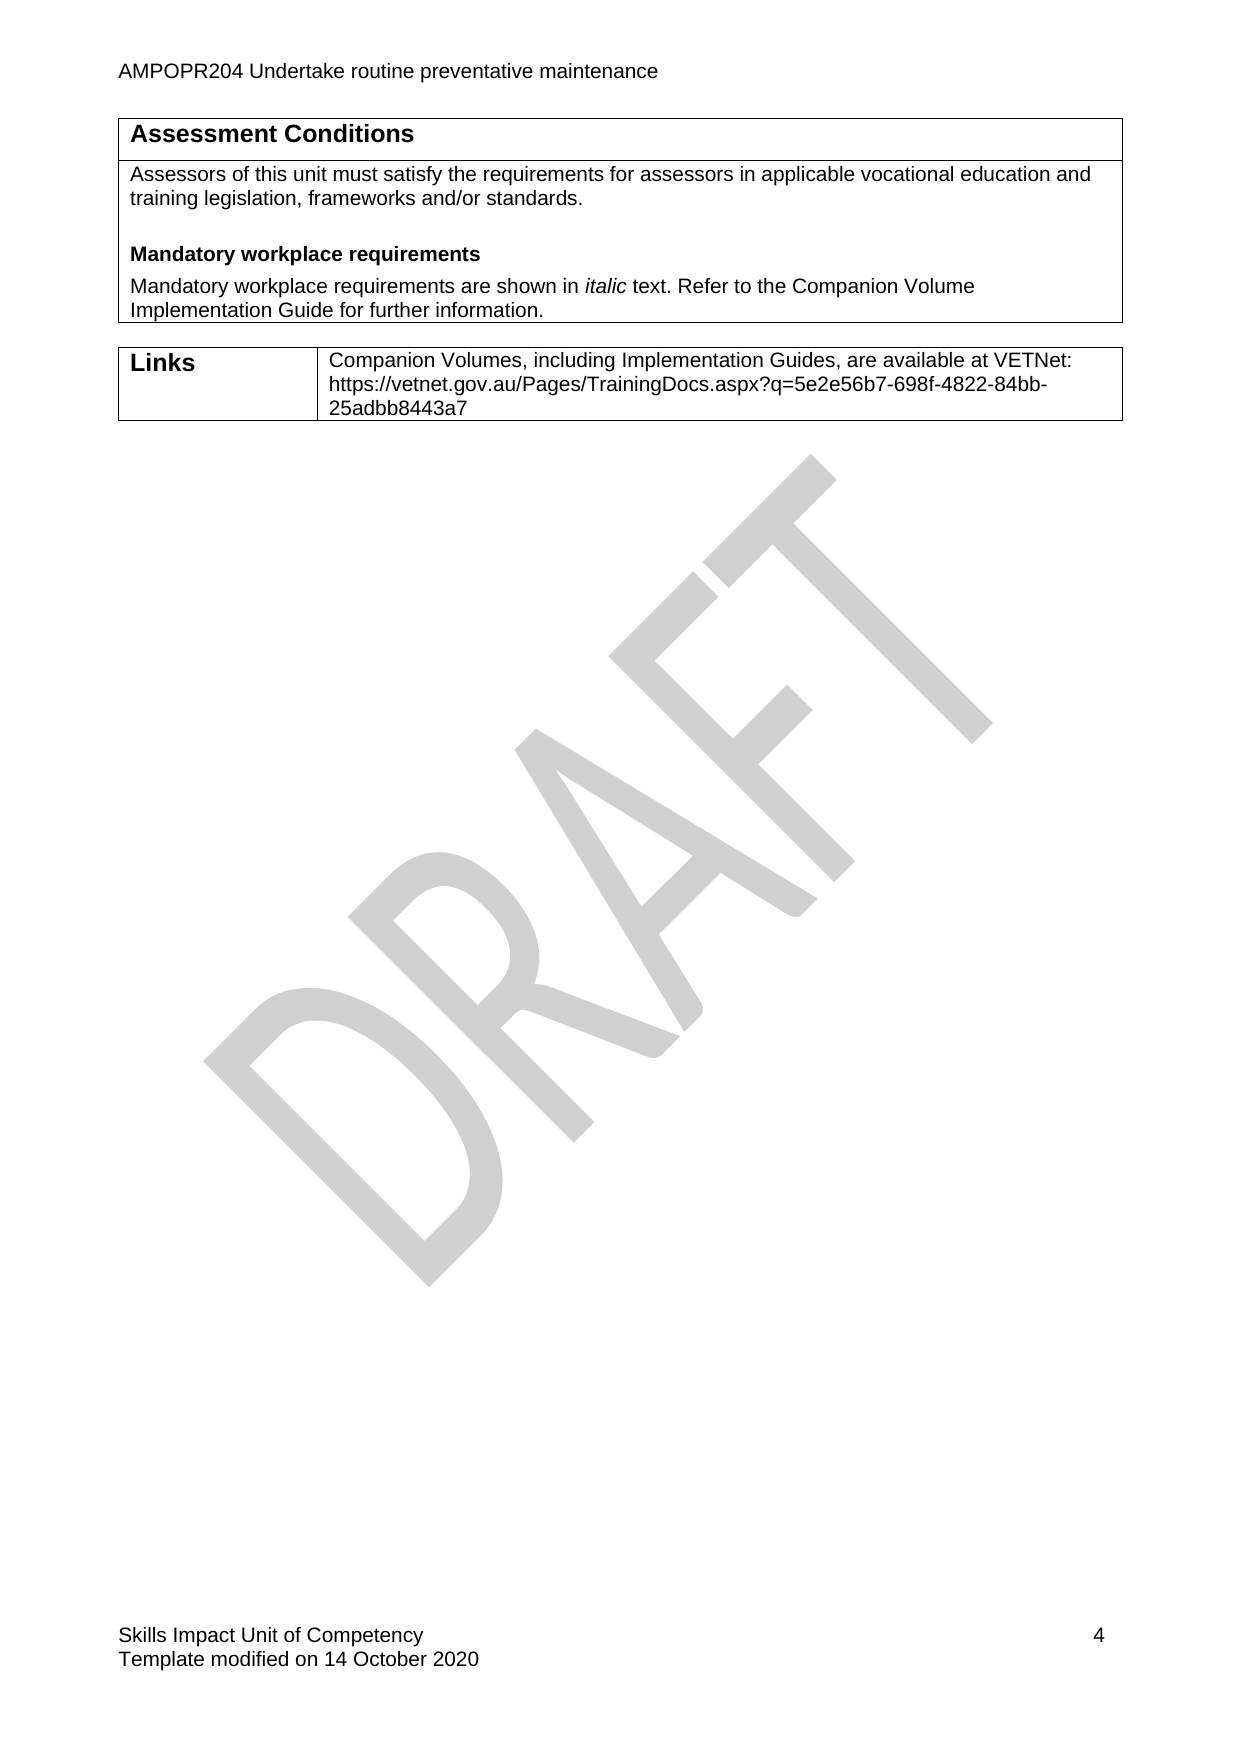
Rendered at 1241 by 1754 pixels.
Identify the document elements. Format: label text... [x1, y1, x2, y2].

table_header Links [119, 348, 317, 420]
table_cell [119, 161, 1122, 322]
table_header Assessment Conditions [119, 119, 1122, 160]
table_header Companion Volumes, including Implementation Guides, are available at VETNet: https://vetnet.gov.au/Pages/TrainingDocs.aspx?q=5e2e56b7-698f-4822-84bb-25adbb8443a7 [318, 348, 1122, 420]
